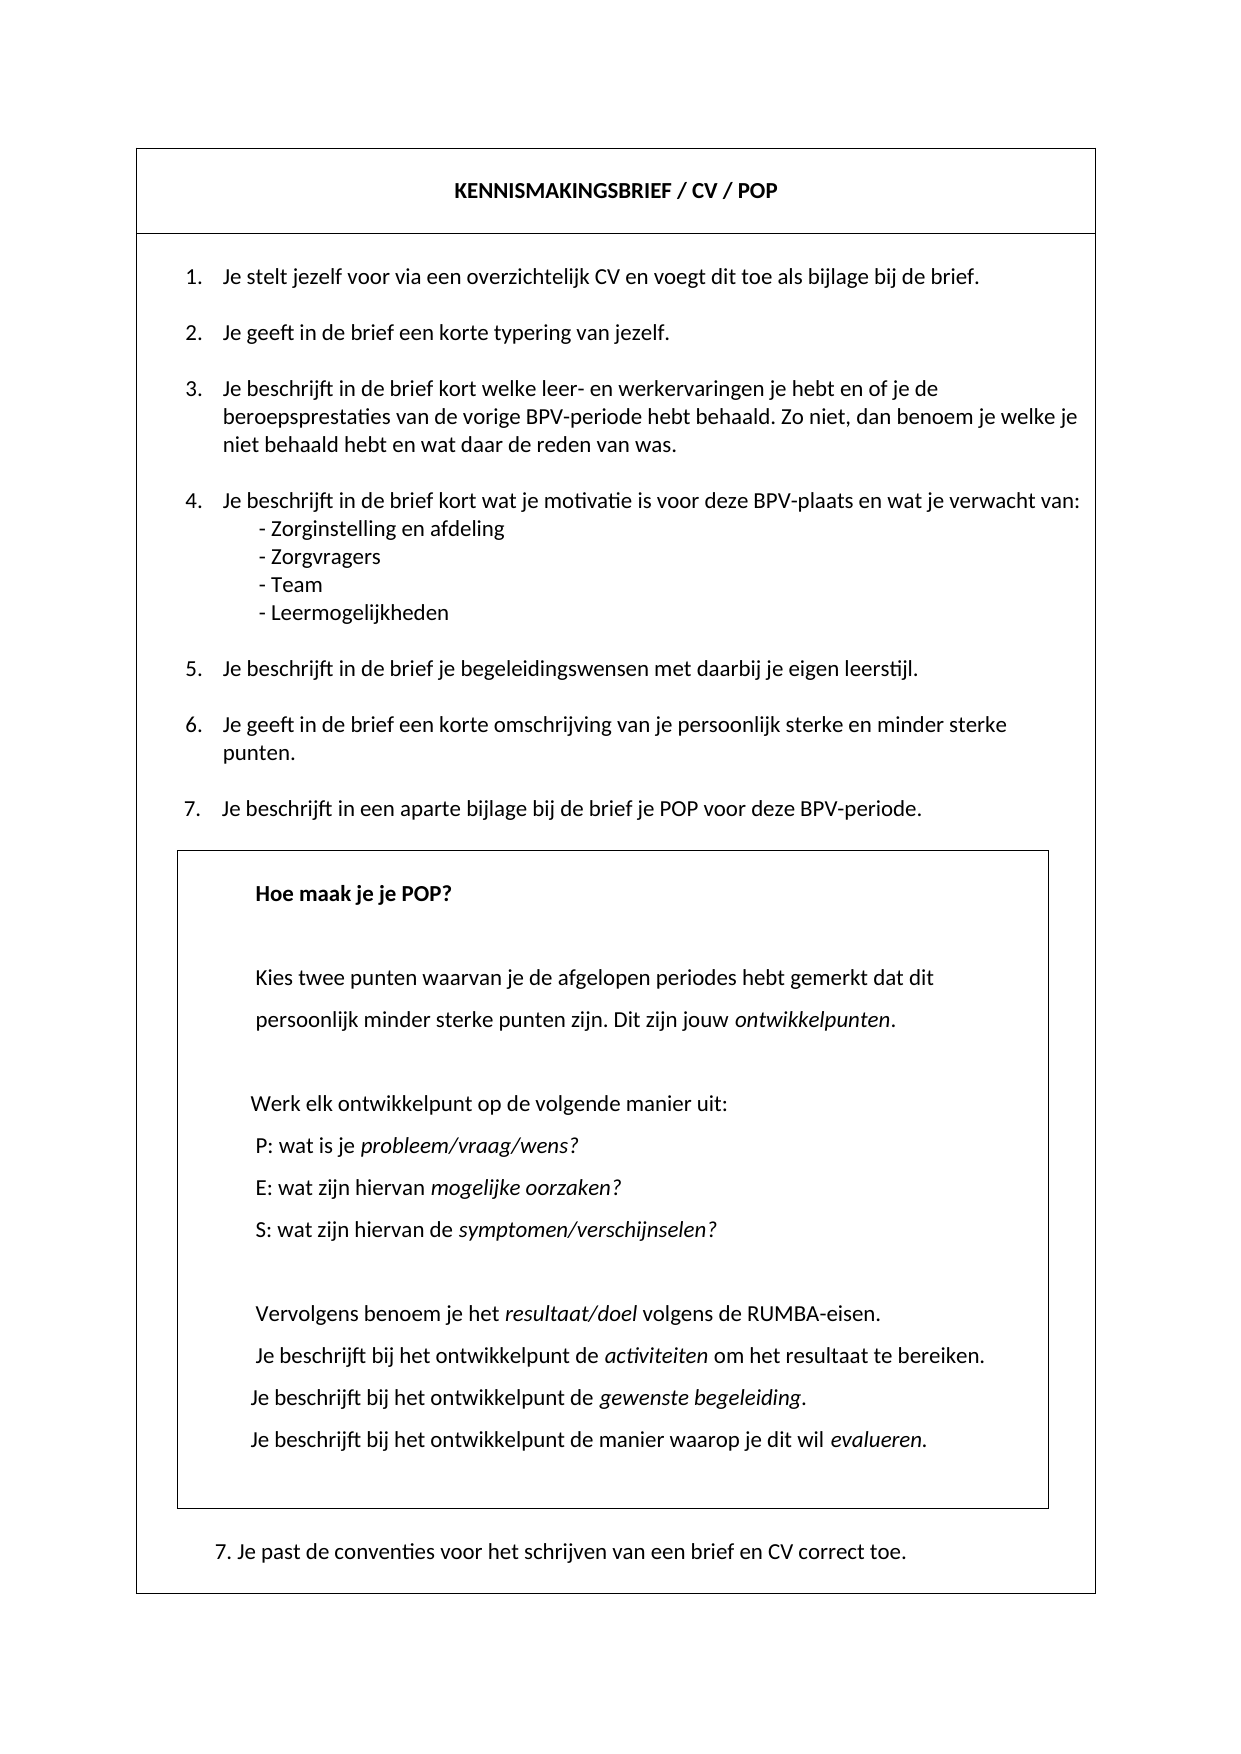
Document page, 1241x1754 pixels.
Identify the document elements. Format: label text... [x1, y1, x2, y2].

table_header KENNISMAKINGSBRIEF / CV / POP [137, 149, 1095, 233]
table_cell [137, 234, 1095, 1593]
